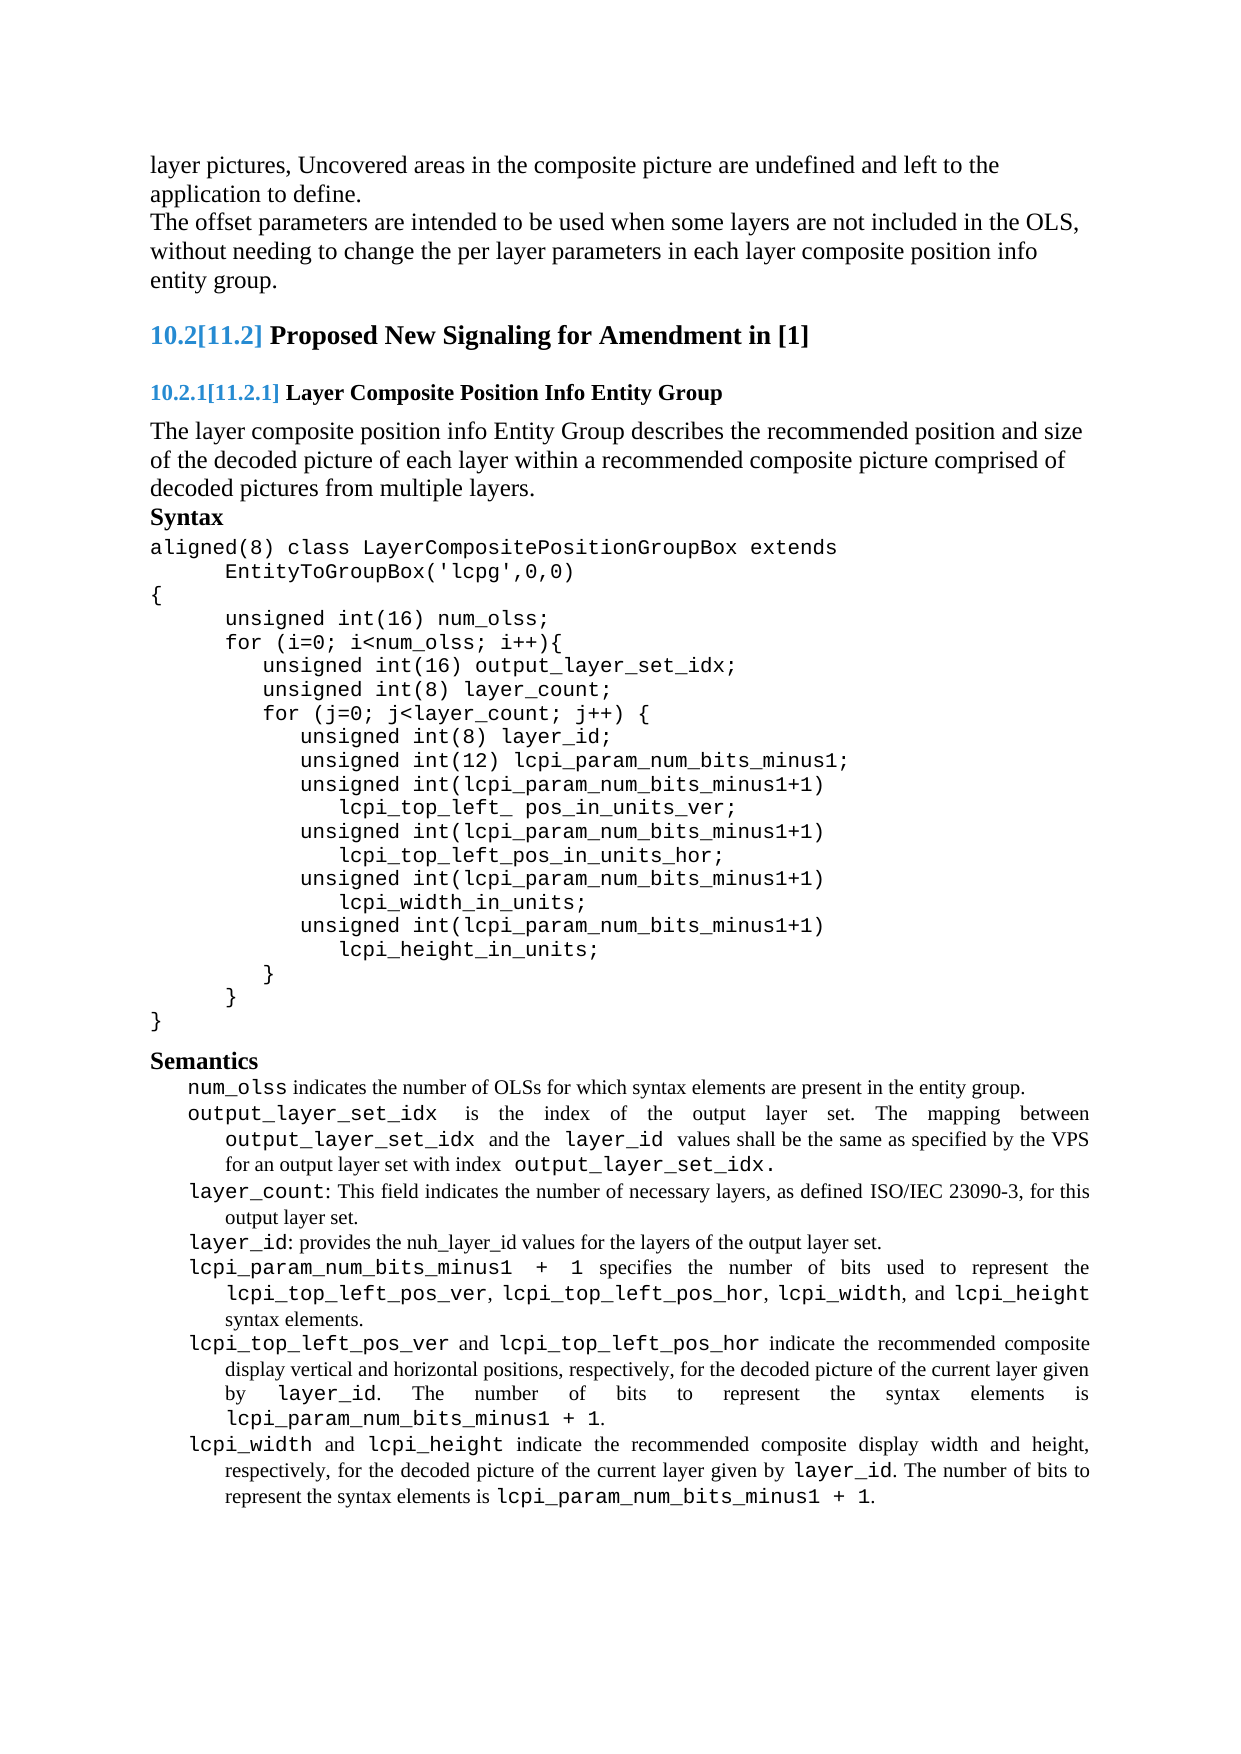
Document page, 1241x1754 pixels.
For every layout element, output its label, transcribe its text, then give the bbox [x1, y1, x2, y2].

text The offset parameters are intended to be used when some layers are not included in the OLS, without needing to change the per layer parameters in each layer composite position info entity group. [150, 207, 1090, 294]
text Semantics [150, 1046, 1090, 1075]
text aligned(8) class LayerCompositePositionGroupBox extends EntityToGroupBox('lcpg',0,0) { unsigned int(16) num_olss; for (i=0; i<num_olss; i++){ unsigned int(16) output_layer_set_idx; unsigned int(8) layer_count; for (j=0; j<layer_count; j++) { unsigned int(8) layer_id; unsigned int(12) lcpi_param_num_bits_minus1; unsigned int(lcpi_param_num_bits_minus1+1) lcpi_top_left_ pos_in_units_ver; unsigned int(lcpi_param_num_bits_minus1+1) lcpi_top_left_pos_in_units_hor; unsigned int(lcpi_param_num_bits_minus1+1) lcpi_width_in_units; unsigned int(lcpi_param_num_bits_minus1+1) lcpi_height_in_units; } } } [150, 537, 1090, 1034]
subtitle Proposed New Signaling for Amendment in [1] [150, 319, 1090, 350]
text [150, 150, 1090, 207]
text layer_id: provides the nuh_layer_id values for the layers of the output layer set. [187, 1229, 1090, 1255]
text lcpi_param_num_bits_minus1 + 1 specifies the number of bits used to represent the lcpi_top_left_pos_ver, lcpi_top_left_pos_hor, lcpi_width, and lcpi_height syntax elements. [187, 1255, 1090, 1331]
text layer_count: This field indicates the number of necessary layers, as defined ISO/IEC 23090-3, for this output layer set. [187, 1178, 1090, 1229]
text lcpi_width and lcpi_height indicate the recommended composite display width and height, respectively, for the decoded picture of the current layer given by layer_id. The number of bits to represent the syntax elements is lcpi_param_num_bits_minus1 + 1. [187, 1432, 1090, 1509]
text num_olss indicates the number of OLSs for which syntax elements are present in the entity group. [187, 1075, 1090, 1101]
text Syntax [150, 502, 1090, 531]
text output_layer_set_idx is the index of the output layer set. The mapping between output_layer_set_idx and the layer_id values shall be the same as specified by the VPS for an output layer set with index output_layer_set_idx. [187, 1101, 1090, 1178]
text The layer composite position info Entity Group describes the recommended position and size of the decoded picture of each layer within a recommended composite picture comprised of decoded pictures from multiple layers. [150, 416, 1090, 502]
subtitle Layer Composite Position Info Entity Group [150, 379, 1090, 406]
text lcpi_top_left_pos_ver and lcpi_top_left_pos_hor indicate the recommended composite display vertical and horizontal positions, respectively, for the decoded picture of the current layer given by layer_id. The number of bits to represent the syntax elements is lcpi_param_num_bits_minus1 + 1. [187, 1331, 1090, 1432]
